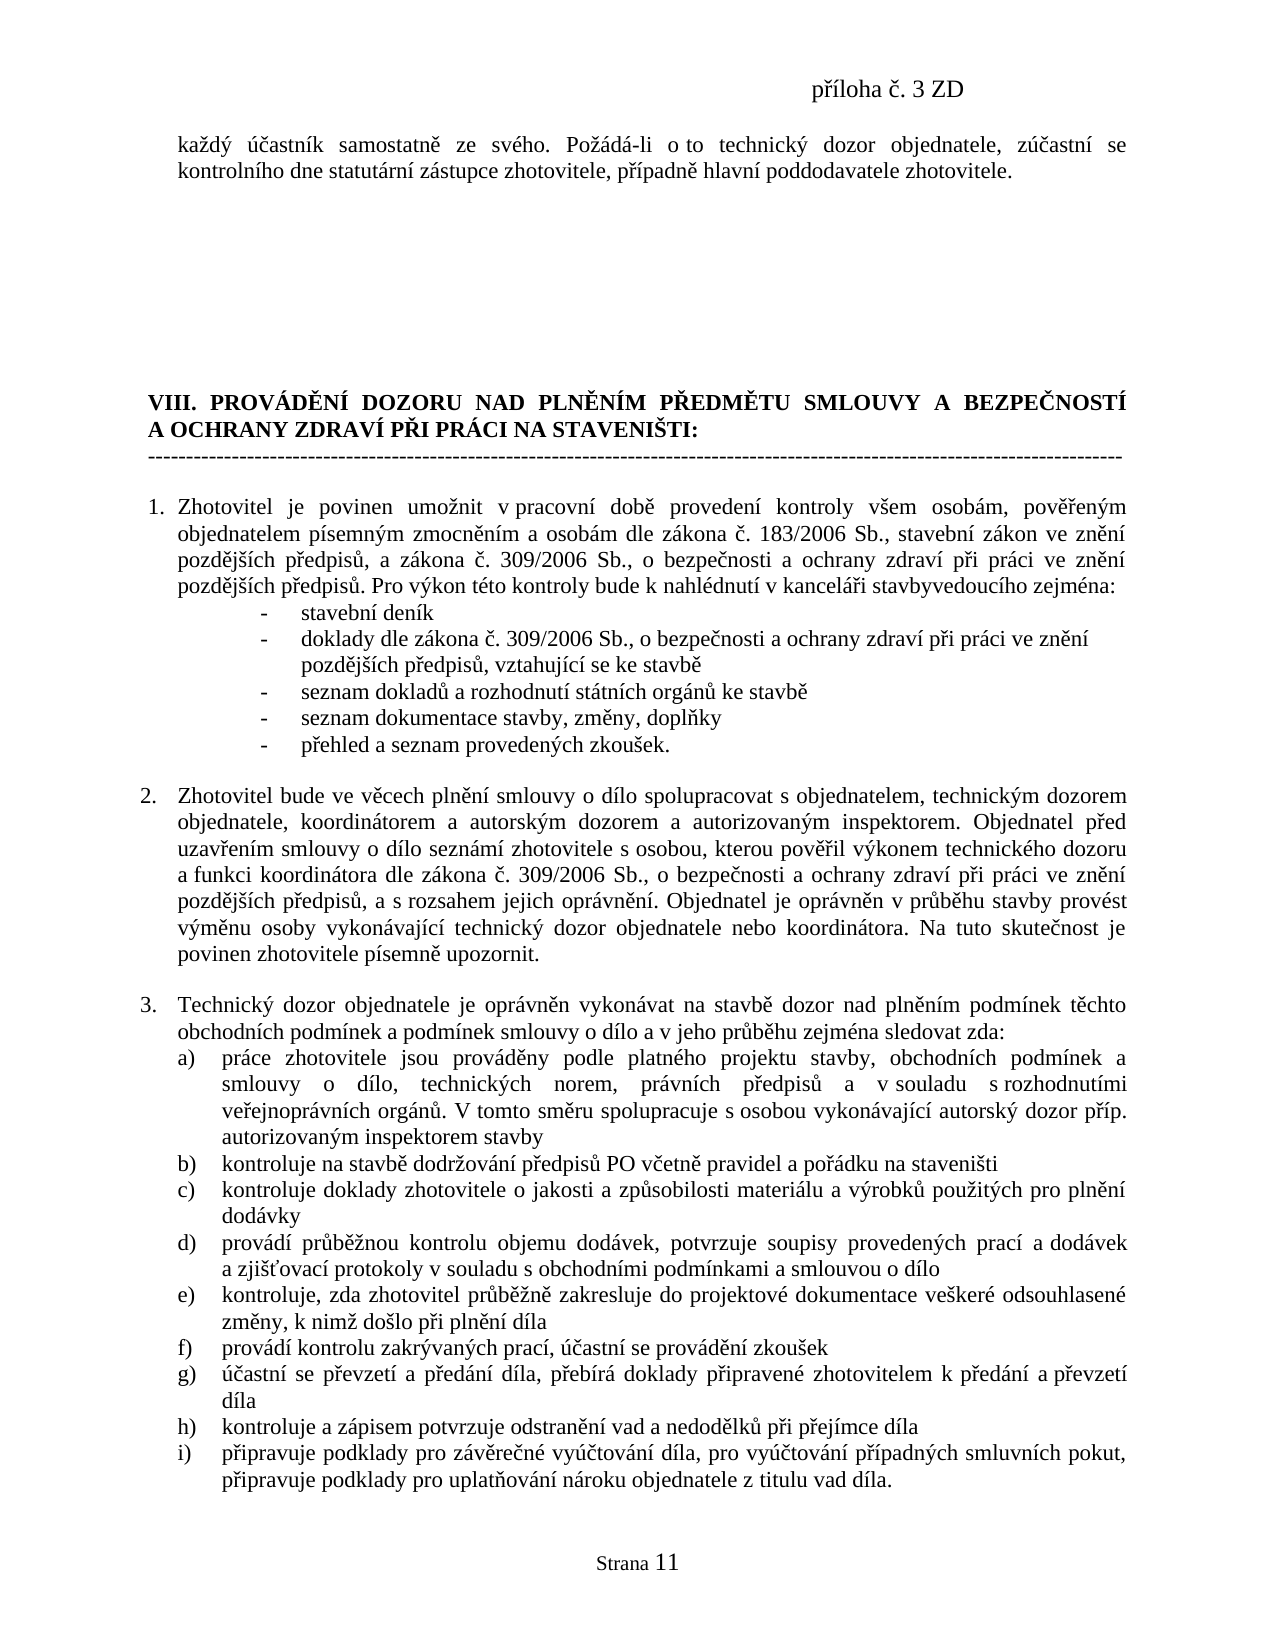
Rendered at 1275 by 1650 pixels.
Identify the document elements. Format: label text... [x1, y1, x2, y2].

text -------------------------------------------------------------------------------------------------------------------------------- [148, 442, 1127, 468]
list práce zhotovitele jsou prováděny podle platného projektu stavby, obchodních podmínek a smlouvy o dílo, technických norem, právních předpisů a v souladu s rozhodnutími veřejnoprávních orgánů. V tomto směru spolupracuje s osobou vykonávající autorský dozor příp. autorizovaným inspektorem stavby [177, 1044, 1127, 1149]
list přehled a seznam provedených zkoušek. [260, 731, 1127, 757]
list doklady dle zákona č. 309/2006 Sb., o bezpečnosti a ochrany zdraví při práci ve znění pozdějších předpisů, vztahující se ke stavbě [260, 625, 1127, 678]
list kontroluje, zda zhotovitel průběžně zakresluje do projektové dokumentace veškeré odsouhlasené změny, k nimž došlo při plnění díla [177, 1281, 1127, 1334]
list seznam dokumentace stavby, změny, doplňky [260, 704, 1127, 731]
list připravuje podklady pro závěrečné vyúčtování díla, pro vyúčtování případných smluvních pokut, připravuje podklady pro uplatňování nároku objednatele z titulu vad díla. [177, 1439, 1127, 1492]
subtitle VIII. PROVÁDĚNÍ DOZORU NAD PLNĚNÍM PŘEDMĚTU SMLOUVY A BEZPEČNOSTÍ A OCHRANY ZDRAVÍ PŘI PRÁCI NA STAVENIŠTI: [148, 389, 1127, 442]
list kontroluje na stavbě dodržování předpisů PO včetně pravidel a pořádku na staveništi [177, 1149, 1127, 1176]
list kontroluje a zápisem potvrzuje odstranění vad a nedodělků při přejímce díla [177, 1413, 1127, 1439]
list Zhotovitel je povinen umožnit v pracovní době provedení kontroly všem osobám, pověřeným objednatelem písemným zmocněním a osobám dle zákona č. 183/2006 Sb., stavební zákon ve znění pozdějších předpisů, a zákona č. 309/2006 Sb., o bezpečnosti a ochrany zdraví při práci ve znění pozdějších předpisů. Pro výkon této kontroly bude k nahlédnutí v kanceláři stavbyvedoucího zejména: [148, 493, 1127, 599]
list seznam dokladů a rozhodnutí státních orgánů ke stavbě [260, 678, 1127, 704]
list stavební deník [260, 599, 1127, 625]
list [148, 131, 1127, 184]
list provádí kontrolu zakrývaných prací, účastní se provádění zkoušek [177, 1334, 1127, 1360]
list účastní se převzetí a předání díla, přebírá doklady připravené zhotovitelem k předání a převzetí díla [177, 1360, 1127, 1413]
list Technický dozor objednatele je oprávněn vykonávat na stavbě dozor nad plněním podmínek těchto obchodních podmínek a podmínek smlouvy o dílo a v jeho průběhu zejména sledovat zda: [140, 991, 1127, 1044]
list kontroluje doklady zhotovitele o jakosti a způsobilosti materiálu a výrobků použitých pro plnění dodávky [177, 1176, 1127, 1229]
list Zhotovitel bude ve věcech plnění smlouvy o dílo spolupracovat s objednatelem, technickým dozorem objednatele, koordinátorem a autorským dozorem a autorizovaným inspektorem. Objednatel před uzavřením smlouvy o dílo seznámí zhotovitele s osobou, kterou pověřil výkonem technického dozoru a funkci koordinátora dle zákona č. 309/2006 Sb., o bezpečnosti a ochrany zdraví při práci ve znění pozdějších předpisů, a s rozsahem jejich oprávnění. Objednatel je oprávněn v průběhu stavby provést výměnu osoby vykonávající technický dozor objednatele nebo koordinátora. Na tuto skutečnost je povinen zhotovitele písemně upozornit. [140, 782, 1127, 966]
list provádí průběžnou kontrolu objemu dodávek, potvrzuje soupisy provedených prací a dodávek a zjišťovací protokoly v souladu s obchodními podmínkami a smlouvou o dílo [177, 1229, 1127, 1281]
